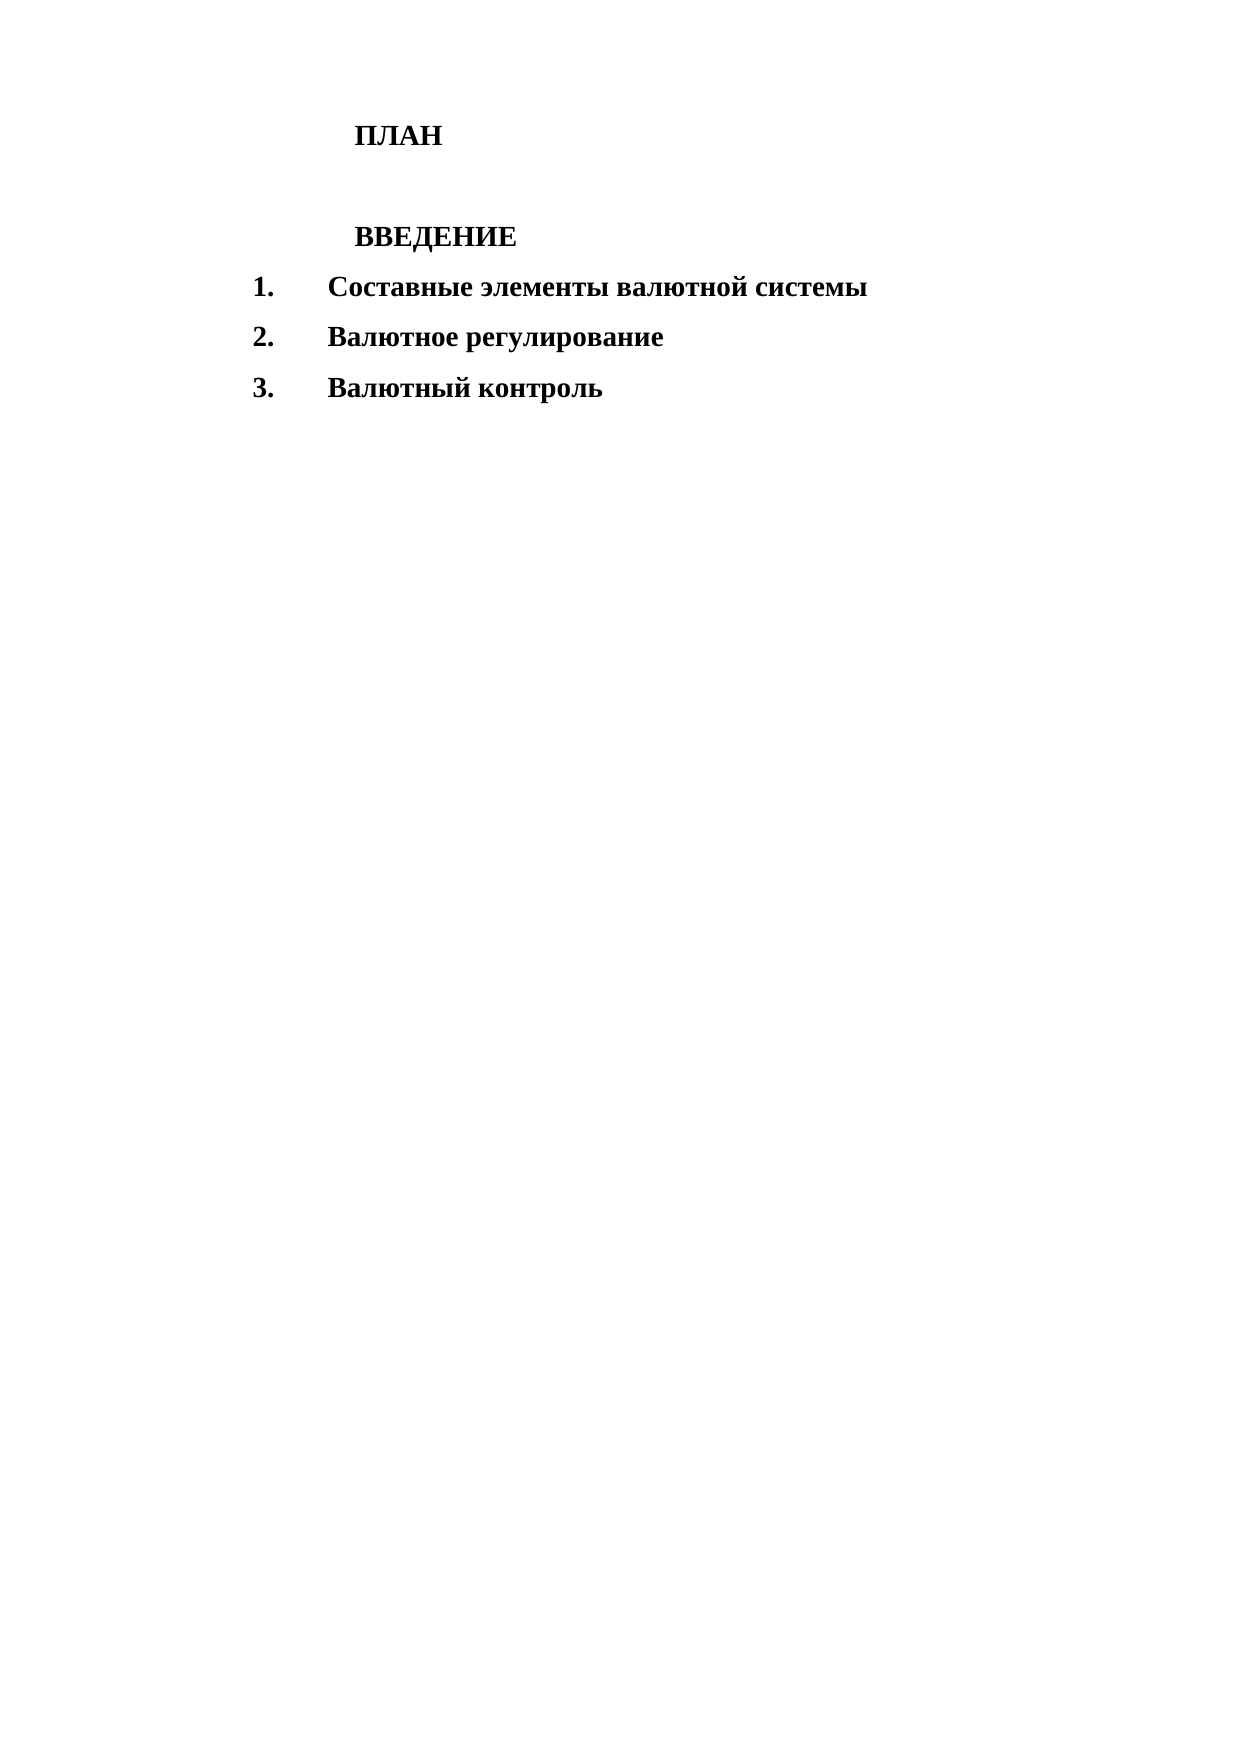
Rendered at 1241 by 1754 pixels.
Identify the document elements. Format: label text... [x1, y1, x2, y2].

text План [177, 118, 1152, 152]
list Валютный контроль [177, 370, 1152, 403]
text ВВЕДЕНИЕ [177, 219, 1152, 252]
list Составные элементы валютной системы [177, 269, 1152, 303]
list Валютное регулирование [177, 319, 1152, 353]
